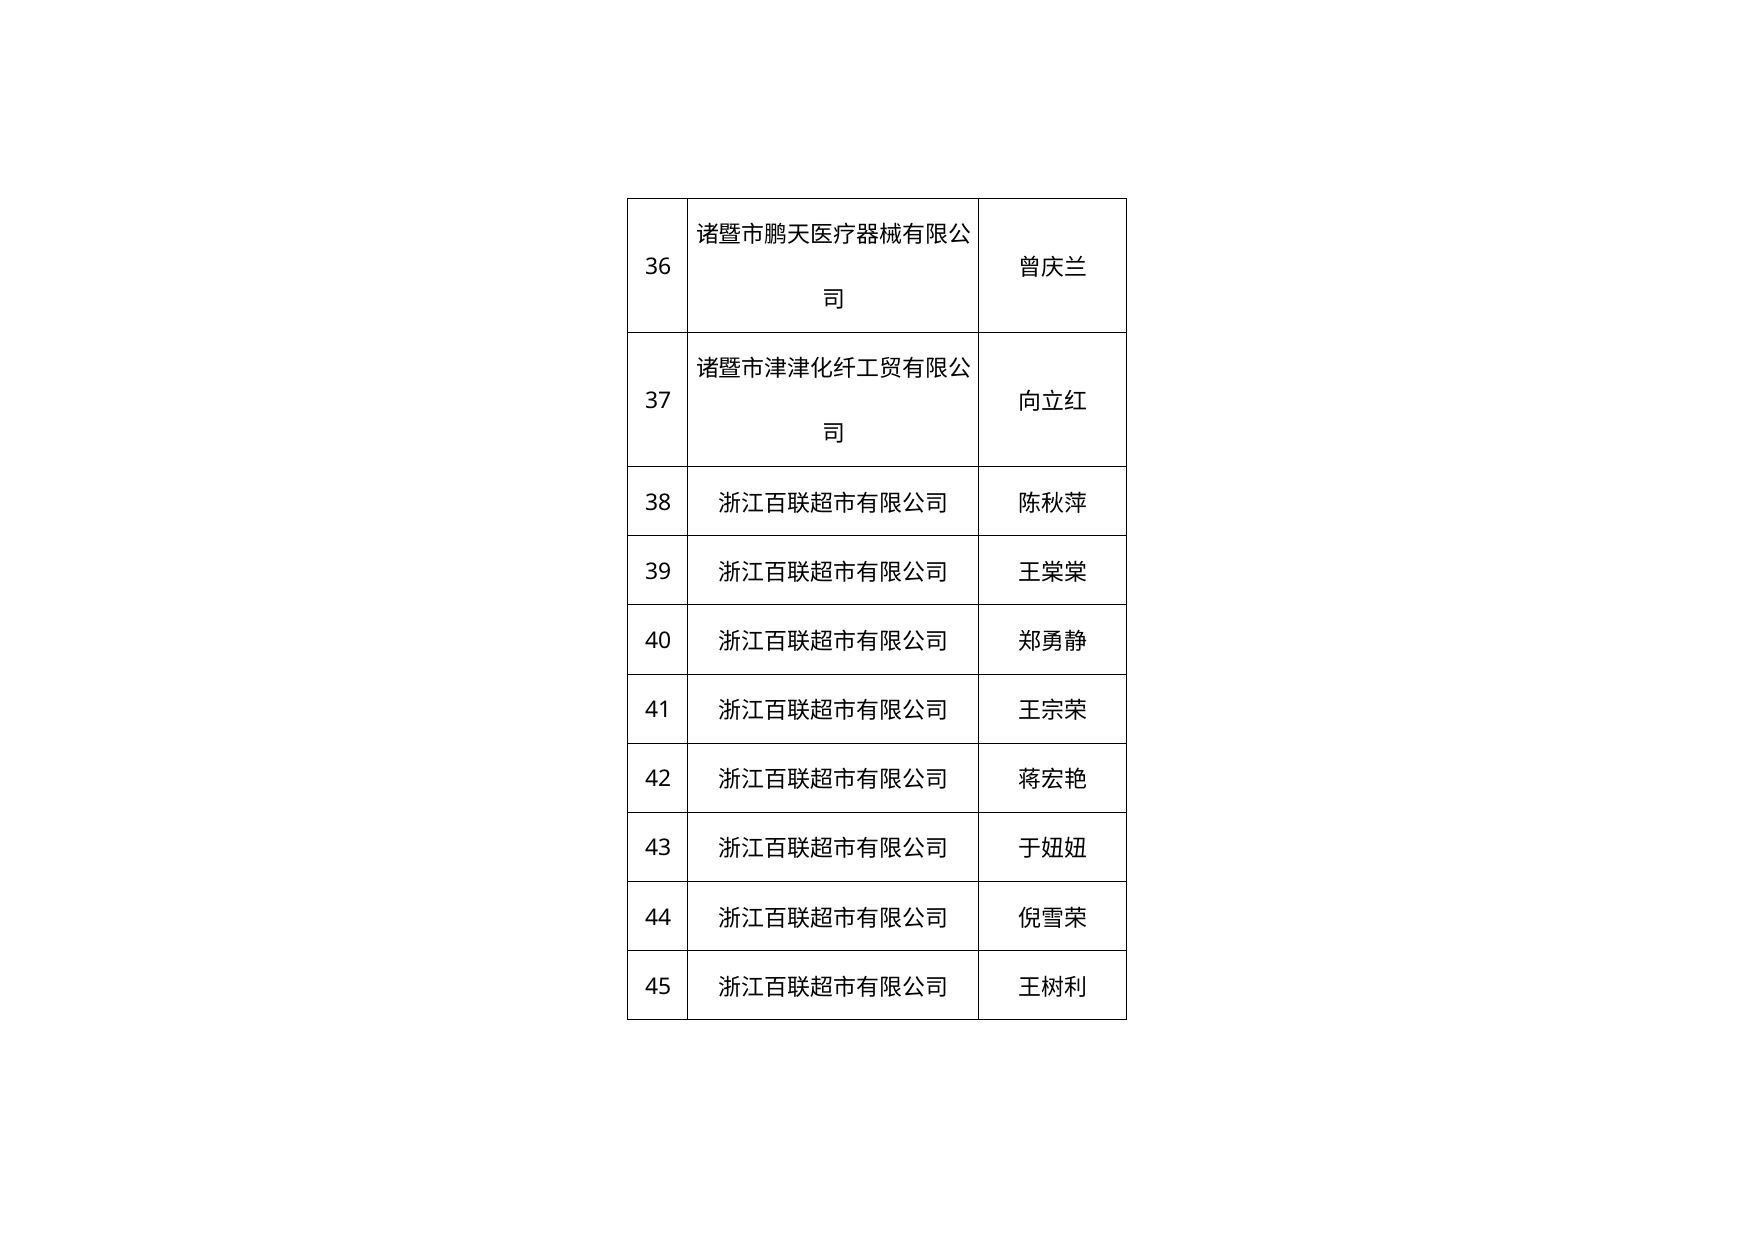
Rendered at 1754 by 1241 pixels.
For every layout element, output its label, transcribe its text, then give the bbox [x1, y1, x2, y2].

table_cell 43 [628, 813, 687, 881]
table_cell 39 [628, 536, 687, 604]
table_cell 38 [628, 467, 687, 535]
table_cell 浙江百联超市有限公司 [688, 536, 978, 604]
table_cell 曾庆兰 [979, 199, 1126, 332]
table_cell 诸暨市津津化纤工贸有限公司 [688, 333, 978, 466]
table_cell 倪雪荣 [979, 882, 1126, 950]
table_cell 44 [628, 882, 687, 950]
table_cell 45 [628, 951, 687, 1019]
table_cell 浙江百联超市有限公司 [688, 675, 978, 743]
table_cell 浙江百联超市有限公司 [688, 467, 978, 535]
table_cell 郑勇静 [979, 605, 1126, 673]
table_cell 于妞妞 [979, 813, 1126, 881]
table_cell 诸暨市鹏天医疗器械有限公司 [688, 199, 978, 332]
table_cell 王树利 [979, 951, 1126, 1019]
table_cell 浙江百联超市有限公司 [688, 813, 978, 881]
table_cell 向立红 [979, 333, 1126, 466]
table_cell 陈秋萍 [979, 467, 1126, 535]
table_cell 王宗荣 [979, 675, 1126, 743]
table_cell 蒋宏艳 [979, 744, 1126, 812]
table_cell 40 [628, 605, 687, 673]
table_cell 浙江百联超市有限公司 [688, 744, 978, 812]
table_cell 42 [628, 744, 687, 812]
table_cell 36 [628, 199, 687, 332]
table_cell 浙江百联超市有限公司 [688, 951, 978, 1019]
table_cell 浙江百联超市有限公司 [688, 882, 978, 950]
table_cell 41 [628, 675, 687, 743]
table_cell 浙江百联超市有限公司 [688, 605, 978, 673]
table_cell 37 [628, 333, 687, 466]
table_cell 王棠棠 [979, 536, 1126, 604]
